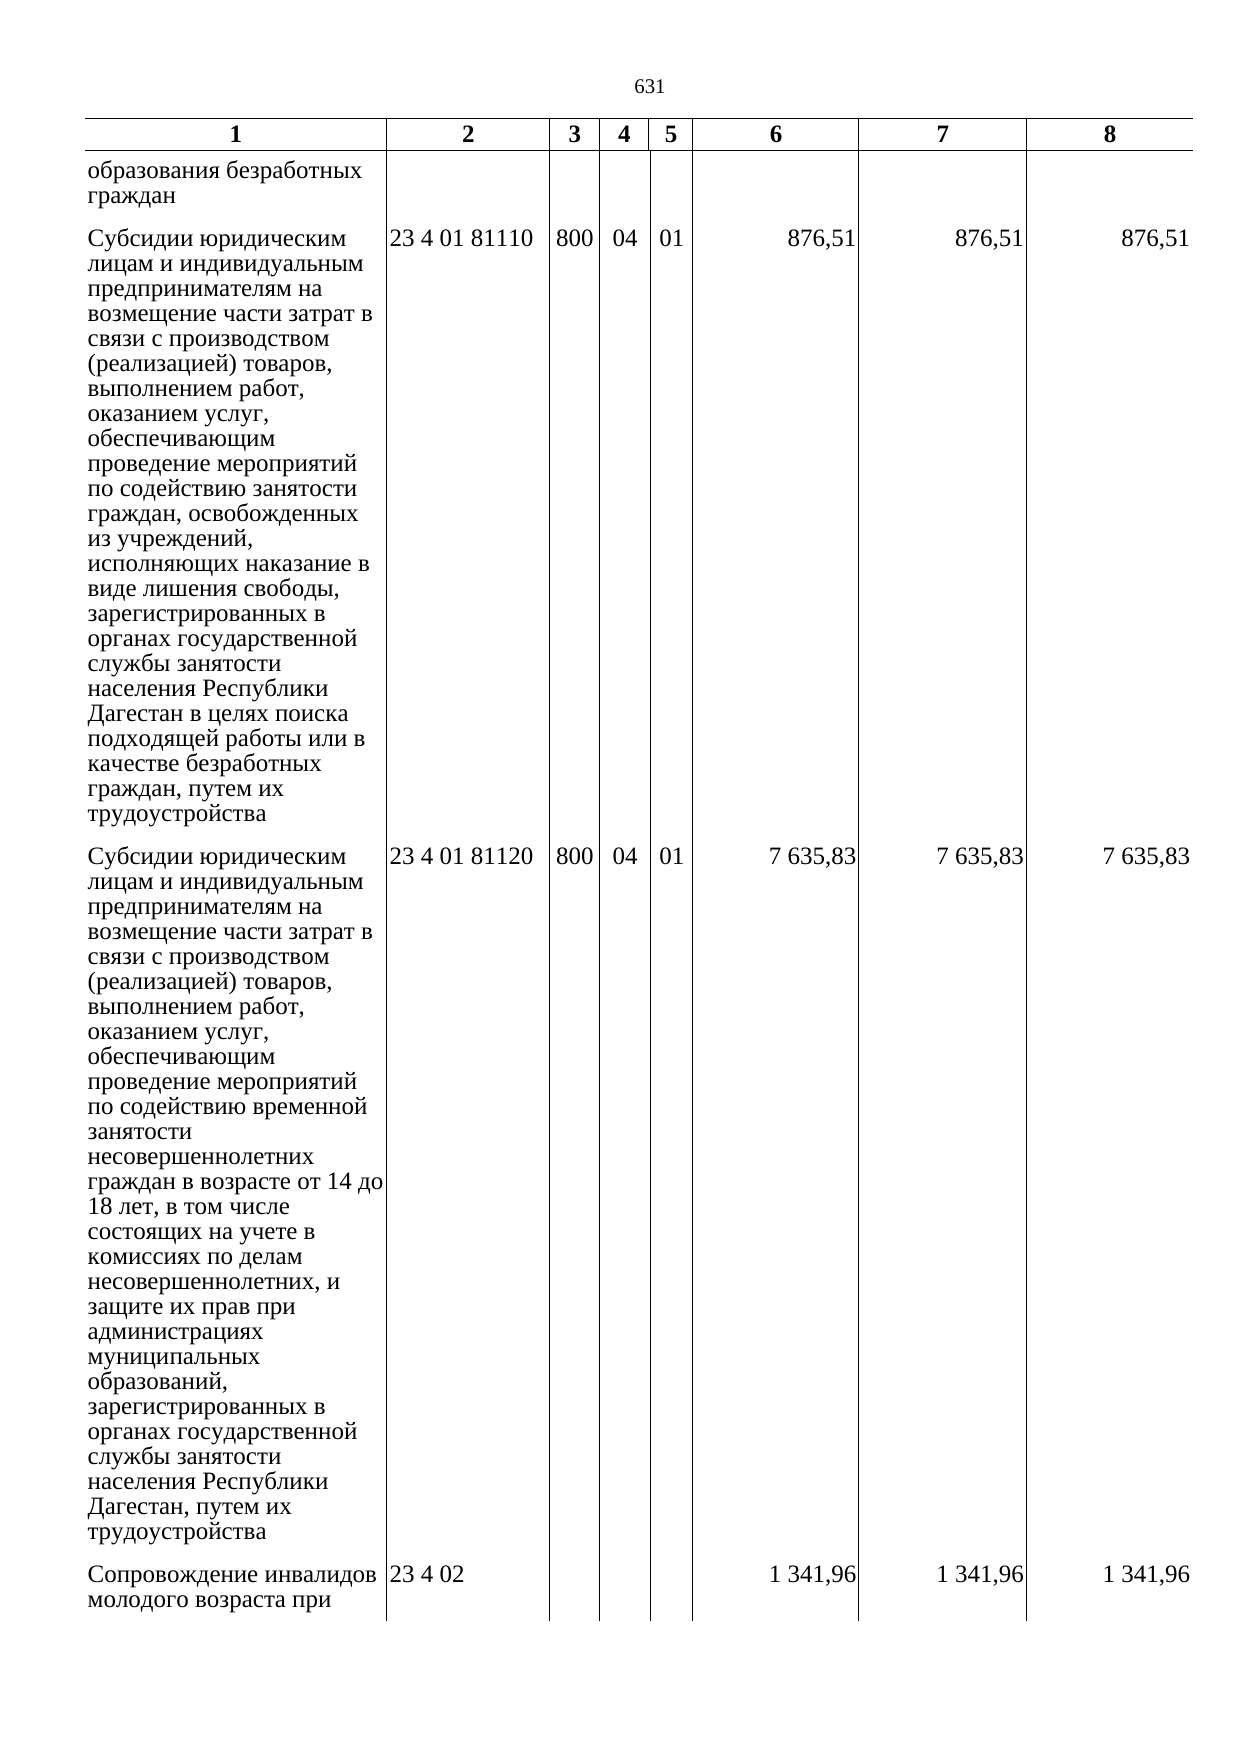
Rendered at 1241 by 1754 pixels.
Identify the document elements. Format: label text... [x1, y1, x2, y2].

table_header 8 [1027, 119, 1193, 150]
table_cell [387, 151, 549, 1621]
table_header 5 [649, 119, 692, 150]
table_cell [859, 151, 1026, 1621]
table_header 6 [693, 119, 858, 150]
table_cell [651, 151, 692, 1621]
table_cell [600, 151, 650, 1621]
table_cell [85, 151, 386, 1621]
table_header 3 [550, 119, 599, 150]
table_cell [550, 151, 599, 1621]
table_header 2 [387, 119, 549, 150]
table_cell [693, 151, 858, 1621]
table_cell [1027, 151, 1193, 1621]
table_header 1 [85, 119, 386, 150]
table_header 7 [859, 119, 1026, 150]
table_header 4 [600, 119, 648, 150]
